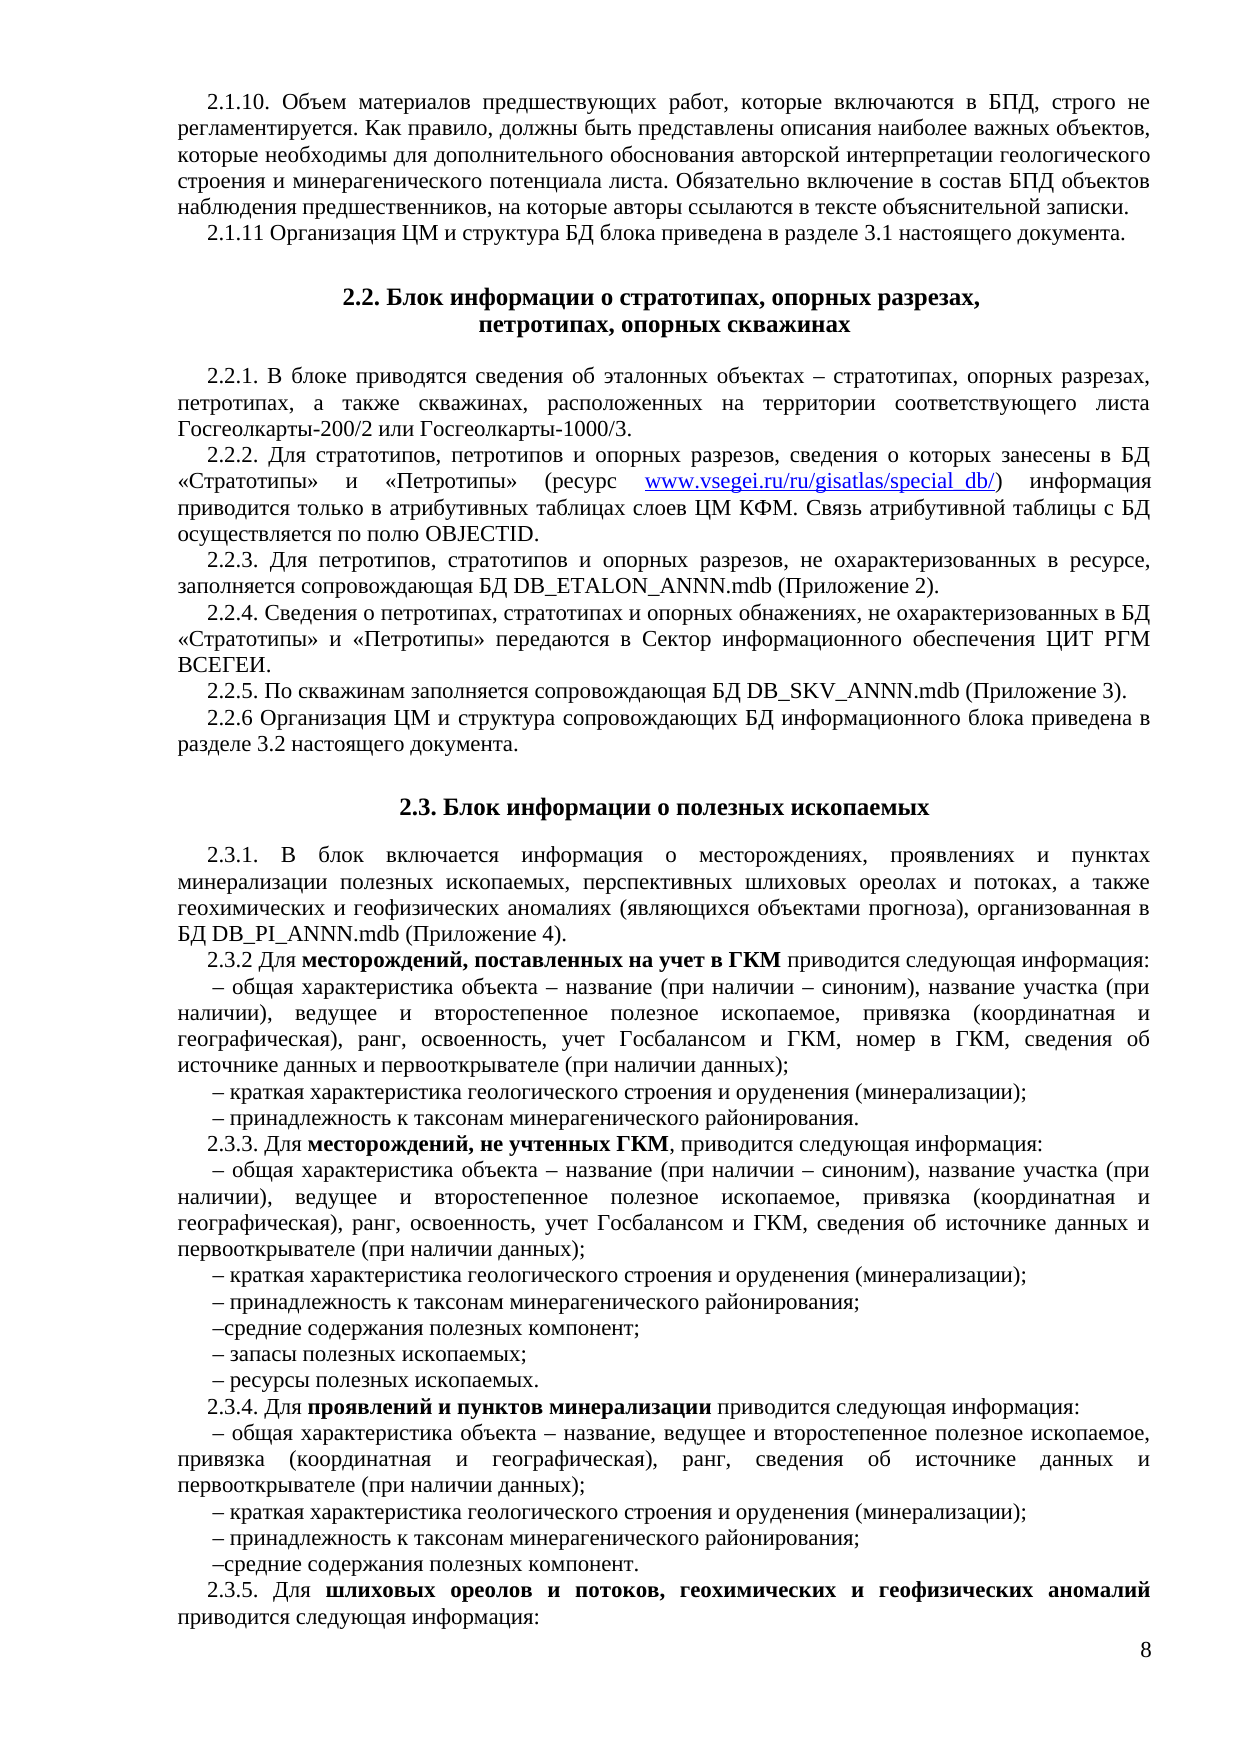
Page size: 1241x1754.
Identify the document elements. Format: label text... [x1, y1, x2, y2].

text – краткая характеристика геологического строения и оруденения (минерализации); [177, 1078, 1152, 1104]
text 2.2. Блок информации о стратотипах, опорных разрезах, петротипах, опорных скважинах [177, 284, 1152, 338]
text – ресурсы полезных ископаемых. [177, 1367, 1152, 1393]
text 2.3.2 Для месторождений, поставленных на учет в ГКМ приводится следующая информация: [177, 947, 1152, 973]
text 2.3.1. В блок включается информация о месторождениях, проявлениях и пунктах минерализации полезных ископаемых, перспективных шлиховых ореолах и потоках, а также геохимических и геофизических аномалиях (являющихся объектами прогноза), организованная в БД DB_PI_ANNN.mdb (Приложение 4). [177, 842, 1152, 947]
text 2.2.1. В блоке приводятся сведения об эталонных объектах – стратотипах, опорных разрезах, петротипах, а также скважинах, расположенных на территории соответствующего листа Госгеолкарты-200/2 или Госгеолкарты-1000/3. [177, 363, 1152, 442]
text –средние содержания полезных компонент; [177, 1314, 1152, 1341]
text – запасы полезных ископаемых; [177, 1341, 1152, 1367]
text 2.2.3. Для петротипов, стратотипов и опорных разрезов, не охарактеризованных в ресурсе, заполняется сопровождающая БД DB_ETALON_ANNN.mdb (Приложение 2). [177, 547, 1152, 599]
text 2.1.11 Организация ЦМ и структура БД блока приведена в разделе 3.1 настоящего документа. [177, 220, 1152, 246]
text 2.3.5. Для шлиховых ореолов и потоков, геохимических и геофизических аномалий приводится следующая информация: [177, 1577, 1152, 1629]
text 2.2.2. Для стратотипов, петротипов и опорных разрезов, сведения о которых занесены в БД «Стратотипы» и «Петротипы» (ресурс www.vsegei.ru/ru/gisatlas/special_db/) информация приводится только в атрибутивных таблицах слоев ЦМ КФМ. Связь атрибутивной таблицы с БД осуществляется по полю OBJECTID. [177, 442, 1152, 547]
text 2.2.6 Организация ЦМ и структура сопровождающих БД информационного блока приведена в разделе 3.2 настоящего документа. [177, 704, 1152, 757]
text – краткая характеристика геологического строения и оруденения (минерализации); [177, 1498, 1152, 1524]
text 2.3. Блок информации о полезных ископаемых [177, 794, 1152, 821]
text – общая характеристика объекта – название (при наличии – синоним), название участка (при наличии), ведущее и второстепенное полезное ископаемое, привязка (координатная и географическая), ранг, освоенность, учет Госбалансом и ГКМ, номер в ГКМ, сведения об источнике данных и первооткрывателе (при наличии данных); [177, 973, 1152, 1078]
text 2.3.3. Для месторождений, не учтенных ГКМ, приводится следующая информация: [177, 1131, 1152, 1157]
text 2.3.4. Для проявлений и пунктов минерализации приводится следующая информация: [177, 1393, 1152, 1419]
text 2.2.5. По скважинам заполняется сопровождающая БД DB_SKV_ANNN.mdb (Приложение 3). [177, 678, 1152, 704]
text – общая характеристика объекта – название, ведущее и второстепенное полезное ископаемое, привязка (координатная и географическая), ранг, сведения об источнике данных и первооткрывателе (при наличии данных); [177, 1419, 1152, 1498]
text – общая характеристика объекта – название (при наличии – синоним), название участка (при наличии), ведущее и второстепенное полезное ископаемое, привязка (координатная и географическая), ранг, освоенность, учет Госбалансом и ГКМ, сведения об источнике данных и первооткрывателе (при наличии данных); [177, 1157, 1152, 1262]
text – принадлежность к таксонам минерагенического районирования; [177, 1524, 1152, 1551]
text – краткая характеристика геологического строения и оруденения (минерализации); [177, 1262, 1152, 1288]
text 2.1.10. Объем материалов предшествующих работ, которые включаются в БПД, строго не регламентируется. Как правило, должны быть представлены описания наиболее важных объектов, которые необходимы для дополнительного обоснования авторской интерпретации геологического строения и минерагенического потенциала листа. Обязательно включение в состав БПД объектов наблюдения предшественников, на которые авторы ссылаются в тексте объяснительной записки. [177, 89, 1152, 220]
text 2.2.4. Сведения о петротипах, стратотипах и опорных обнажениях, не охарактеризованных в БД «Стратотипы» и «Петротипы» передаются в Сектор информационного обеспечения ЦИТ РГМ ВСЕГЕИ. [177, 599, 1152, 678]
text – принадлежность к таксонам минерагенического районирования. [177, 1104, 1152, 1131]
text –средние содержания полезных компонент. [177, 1551, 1152, 1577]
text – принадлежность к таксонам минерагенического районирования; [177, 1288, 1152, 1314]
